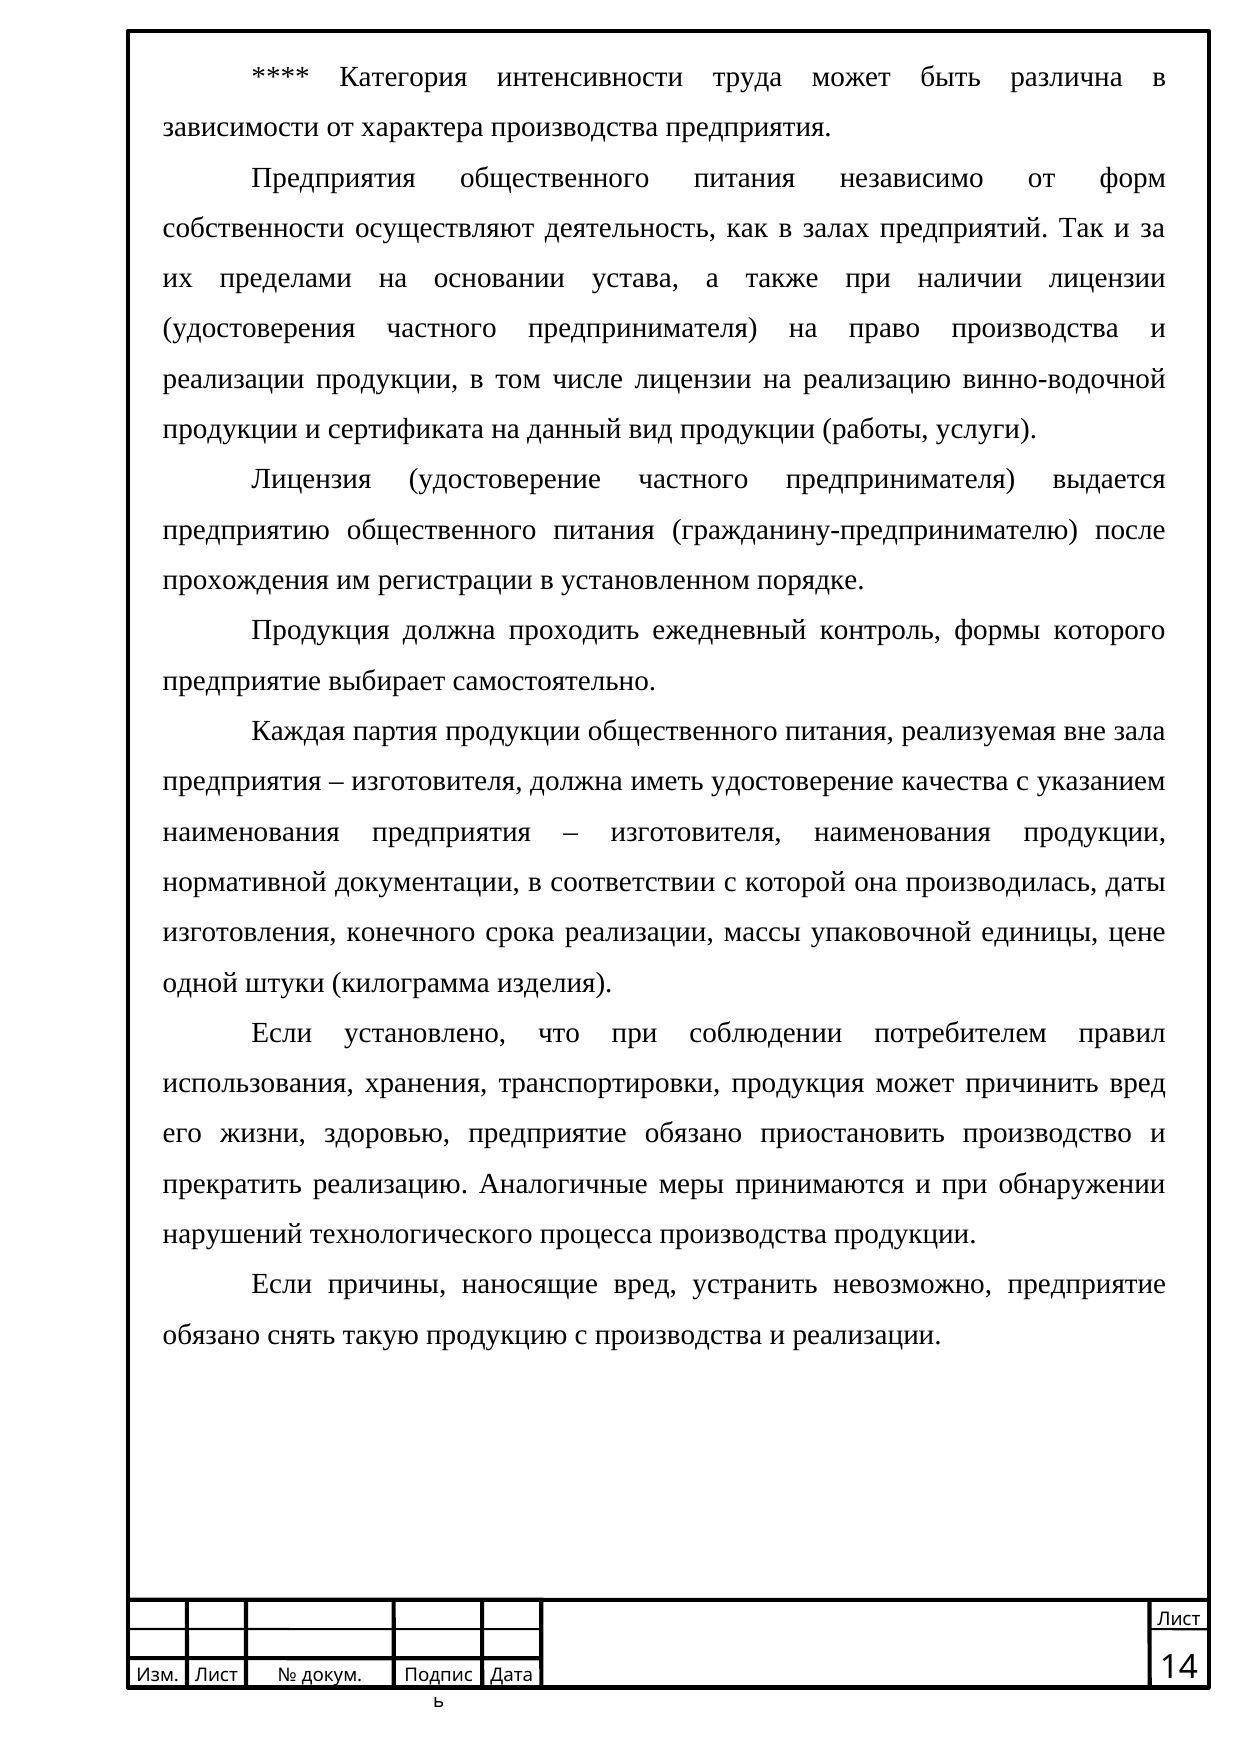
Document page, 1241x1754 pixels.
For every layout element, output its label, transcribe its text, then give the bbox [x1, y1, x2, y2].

text **** Категория интенсивности труда может быть различна в зависимости от характера производства предприятия. [162, 59, 1167, 143]
text Если причины, наносящие вред, устранить невозможно, предприятие обязано снять такую продукцию с производства и реализации. [162, 1267, 1167, 1350]
text Каждая партия продукции общественного питания, реализуемая вне зала предприятия – изготовителя, должна иметь удостоверение качества с указанием наименования предприятия – изготовителя, наименования продукции, нормативной документации, в соответствии с которой она производилась, даты изготовления, конечного срока реализации, массы упаковочной единицы, цене одной штуки (килограмма изделия). [162, 713, 1167, 998]
text Продукция должна проходить ежедневный контроль, формы которого предприятие выбирает самостоятельно. [162, 612, 1167, 696]
text Предприятия общественного питания независимо от форм собственности осуществляют деятельность, как в залах предприятий. Так и за их пределами на основании устава, а также при наличии лицензии (удостоверения частного предпринимателя) на право производства и реализации продукции, в том числе лицензии на реализацию винно-водочной продукции и сертификата на данный вид продукции (работы, услуги). [162, 160, 1167, 445]
text Если установлено, что при соблюдении потребителем правил использования, хранения, транспортировки, продукция может причинить вред его жизни, здоровью, предприятие обязано приостановить производство и прекратить реализацию. Аналогичные меры принимаются и при обнаружении нарушений технологического процесса производства продукции. [162, 1015, 1167, 1250]
text Лицензия (удостоверение частного предпринимателя) выдается предприятию общественного питания (гражданину-предпринимателю) после прохождения им регистрации в установленном порядке. [162, 462, 1167, 596]
